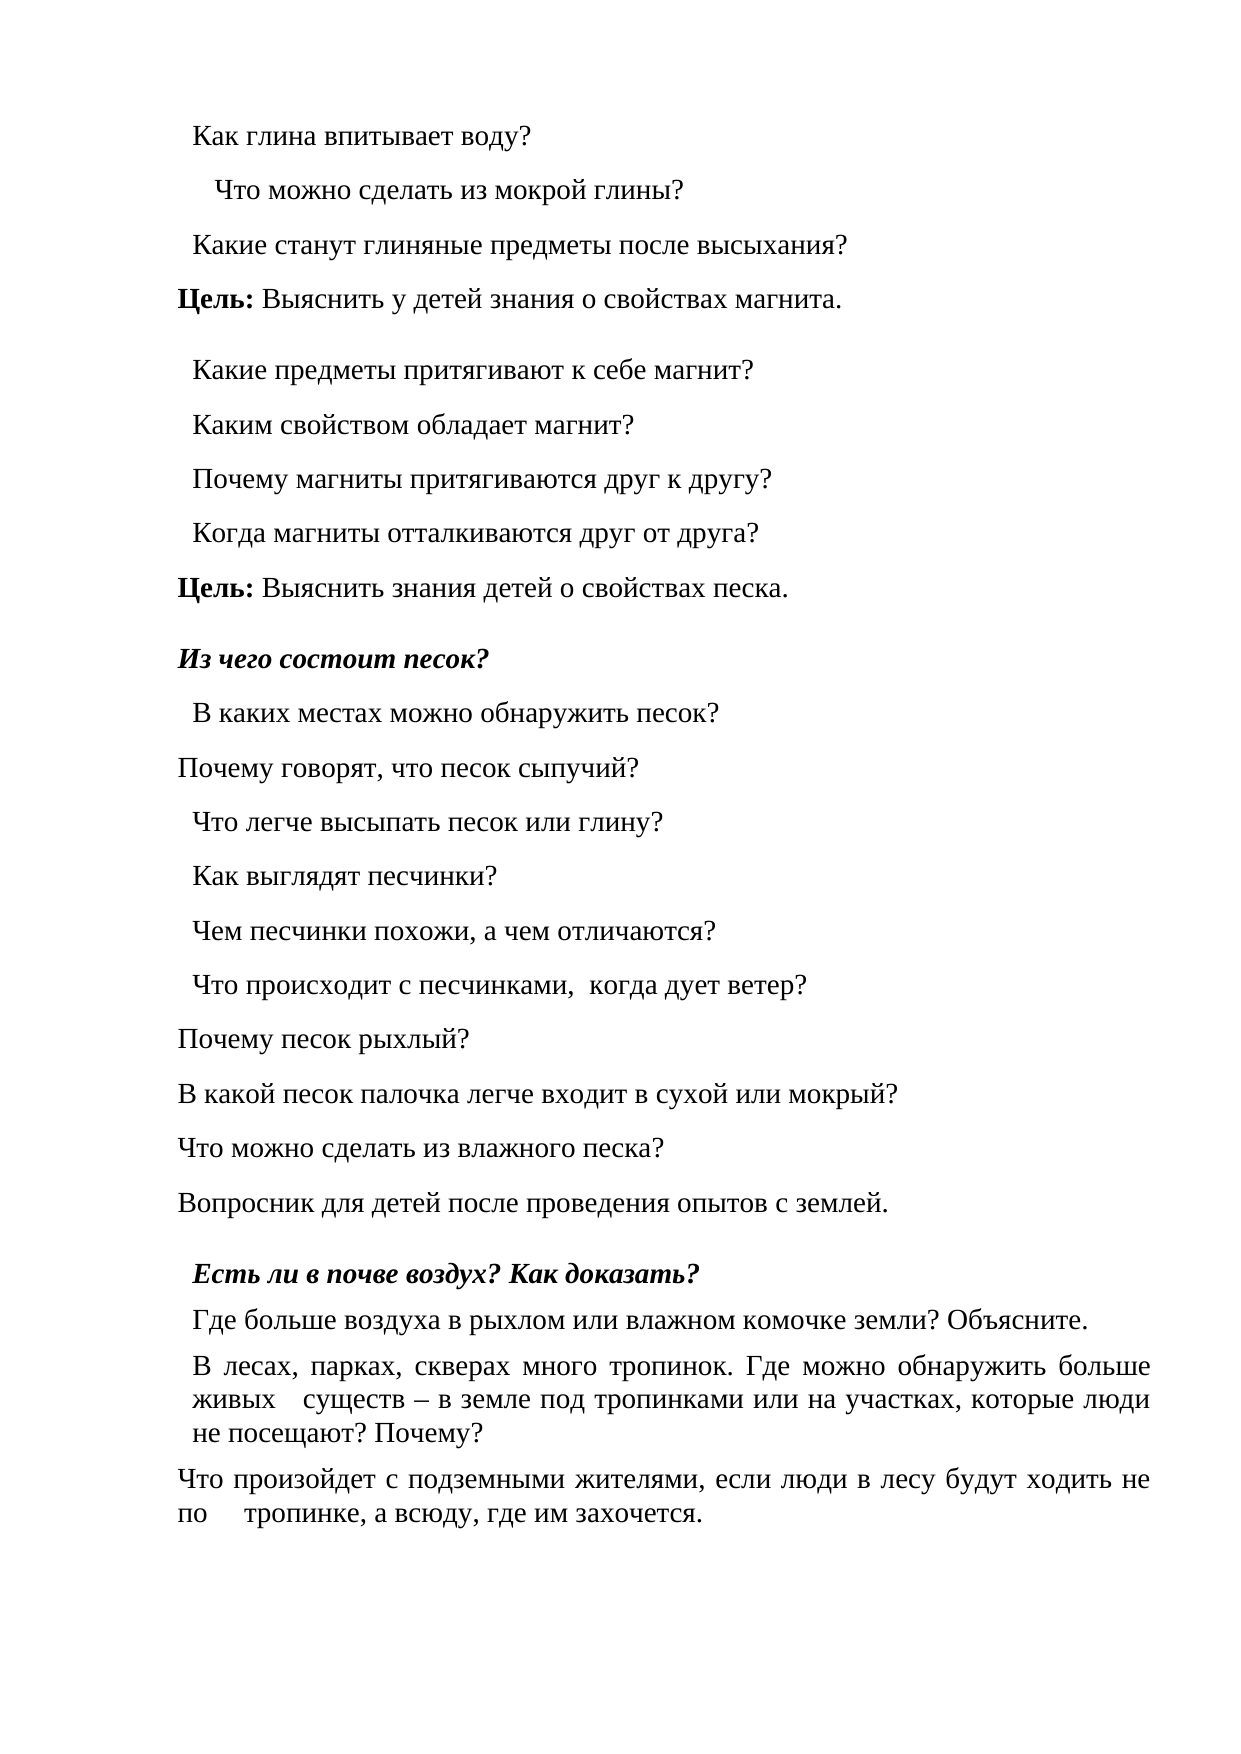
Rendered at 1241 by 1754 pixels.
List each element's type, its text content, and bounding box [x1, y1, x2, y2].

text Что легче высыпать песок или глину? [192, 804, 1152, 838]
text Цель: Выяснить знания детей о свойствах песка. [177, 570, 1152, 603]
text В каких местах можно обнаружить песок? [192, 695, 1152, 729]
text В какой песок палочка легче входит в сухой или мокрый? [177, 1076, 1152, 1109]
text Чем песчинки похожи, а чем отличаются? [192, 913, 1152, 946]
text Как глина впитывает воду? [192, 118, 1152, 152]
text Из чего состоит песок? [177, 641, 1152, 674]
text Почему говорят, что песок сыпучий? [177, 750, 1152, 783]
text Что можно сделать из влажного песка? [177, 1130, 1152, 1164]
text Вопросник для детей после проведения опытов с землей. [177, 1185, 1152, 1218]
text Есть ли в почве воздух? Как доказать? [192, 1256, 1152, 1289]
text Цель: Выяснить у детей знания о свойствах магнита. [177, 281, 1152, 315]
text Почему песок рыхлый? [177, 1022, 1152, 1055]
text Почему магниты притягиваются друг к другу? [192, 461, 1152, 495]
text Каким свойством обладает магнит? [192, 407, 1152, 440]
text Что произойдет с подземными жителями, если люди в лесу будут ходить не по тропинке, а всюду, где им захочется. [177, 1461, 1152, 1528]
text Где больше воздуха в рыхлом или влажном комочке земли? Объясните. [192, 1302, 1152, 1336]
text В лесах, парках, скверах много тропинок. Где можно обнаружить больше живых существ – в земле под тропинками или на участках, которые люди не посещают? Почему? [192, 1348, 1152, 1449]
text Что происходит с песчинками, когда дует ветер? [192, 967, 1152, 1001]
text Когда магниты отталкиваются друг от друга? [192, 516, 1152, 549]
text Как выглядят песчинки? [192, 858, 1152, 892]
text Что можно сделать из мокрой глины? [214, 172, 1152, 206]
text Какие предметы притягивают к себе магнит? [192, 352, 1152, 386]
text Какие станут глиняные предметы после высыхания? [192, 227, 1152, 260]
